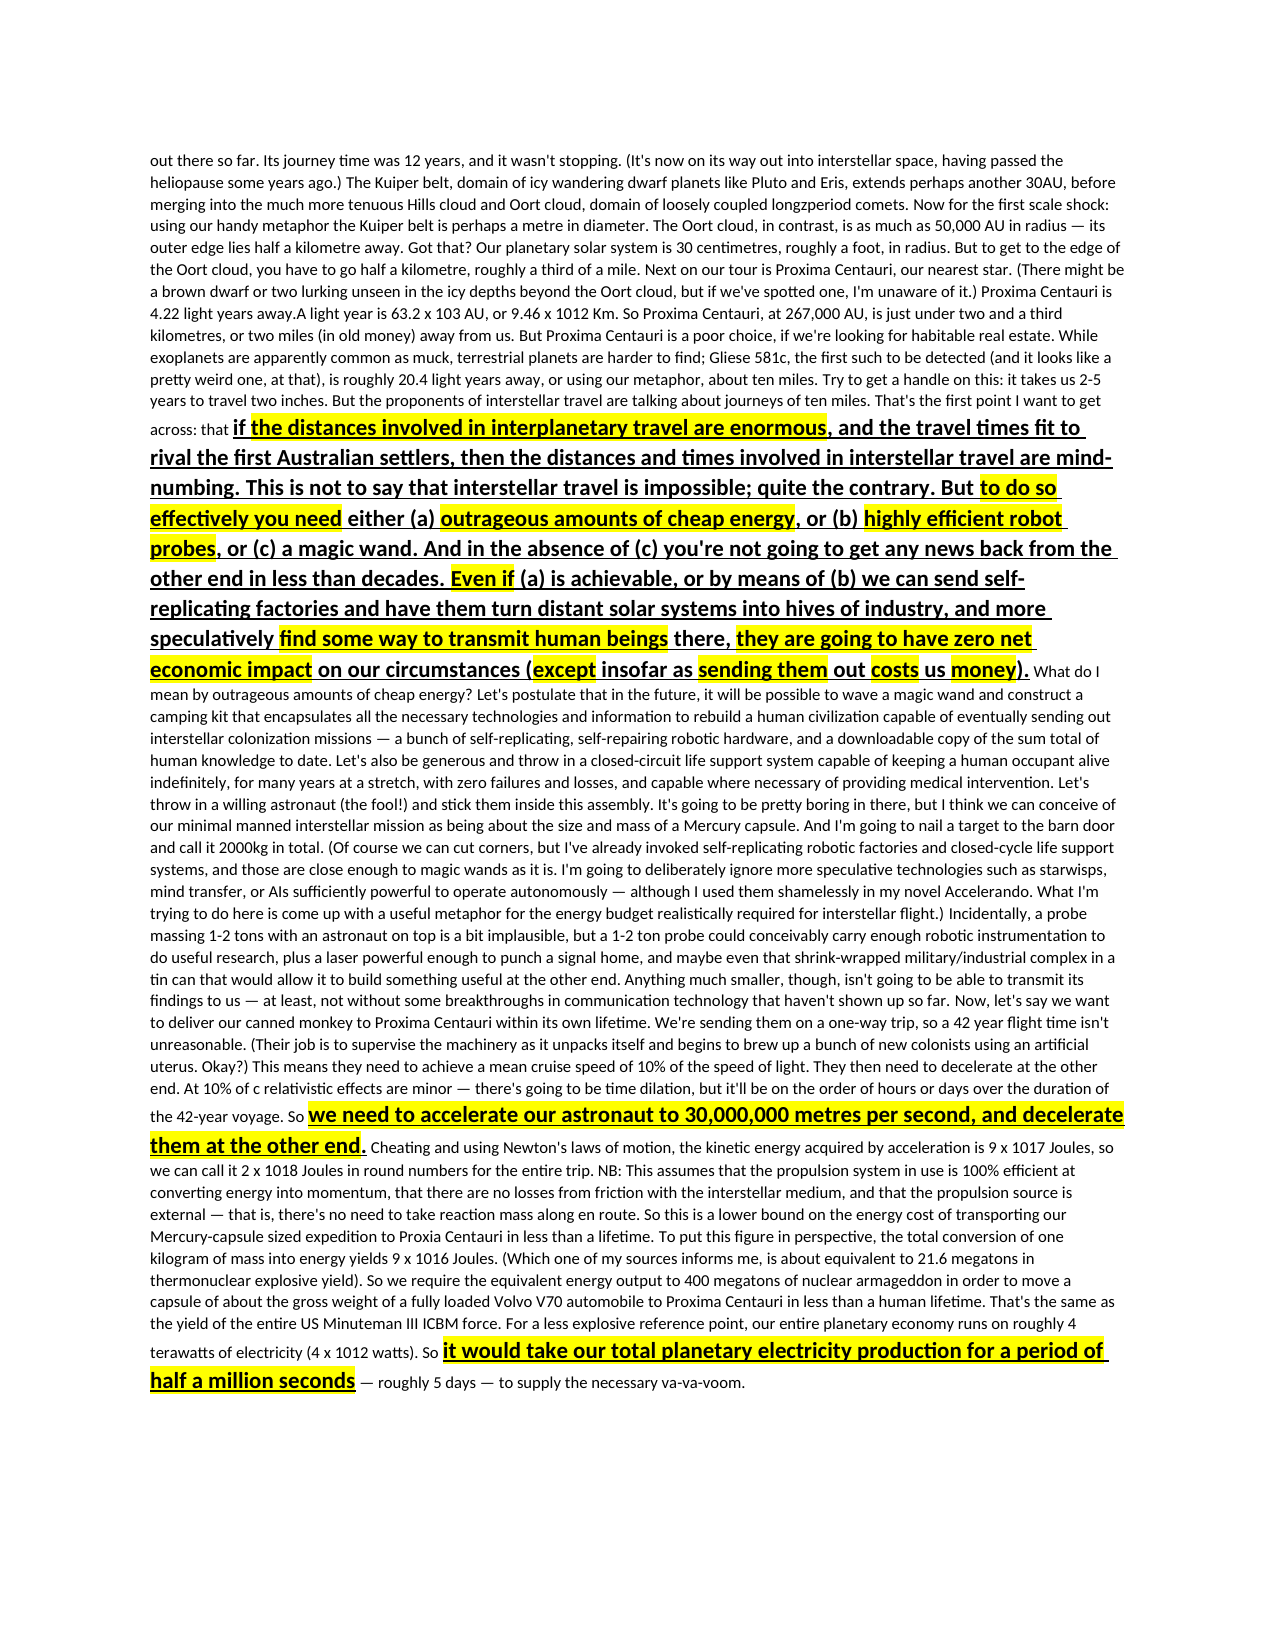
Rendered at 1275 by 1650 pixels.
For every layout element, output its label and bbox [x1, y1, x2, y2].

text [150, 150, 1125, 1394]
